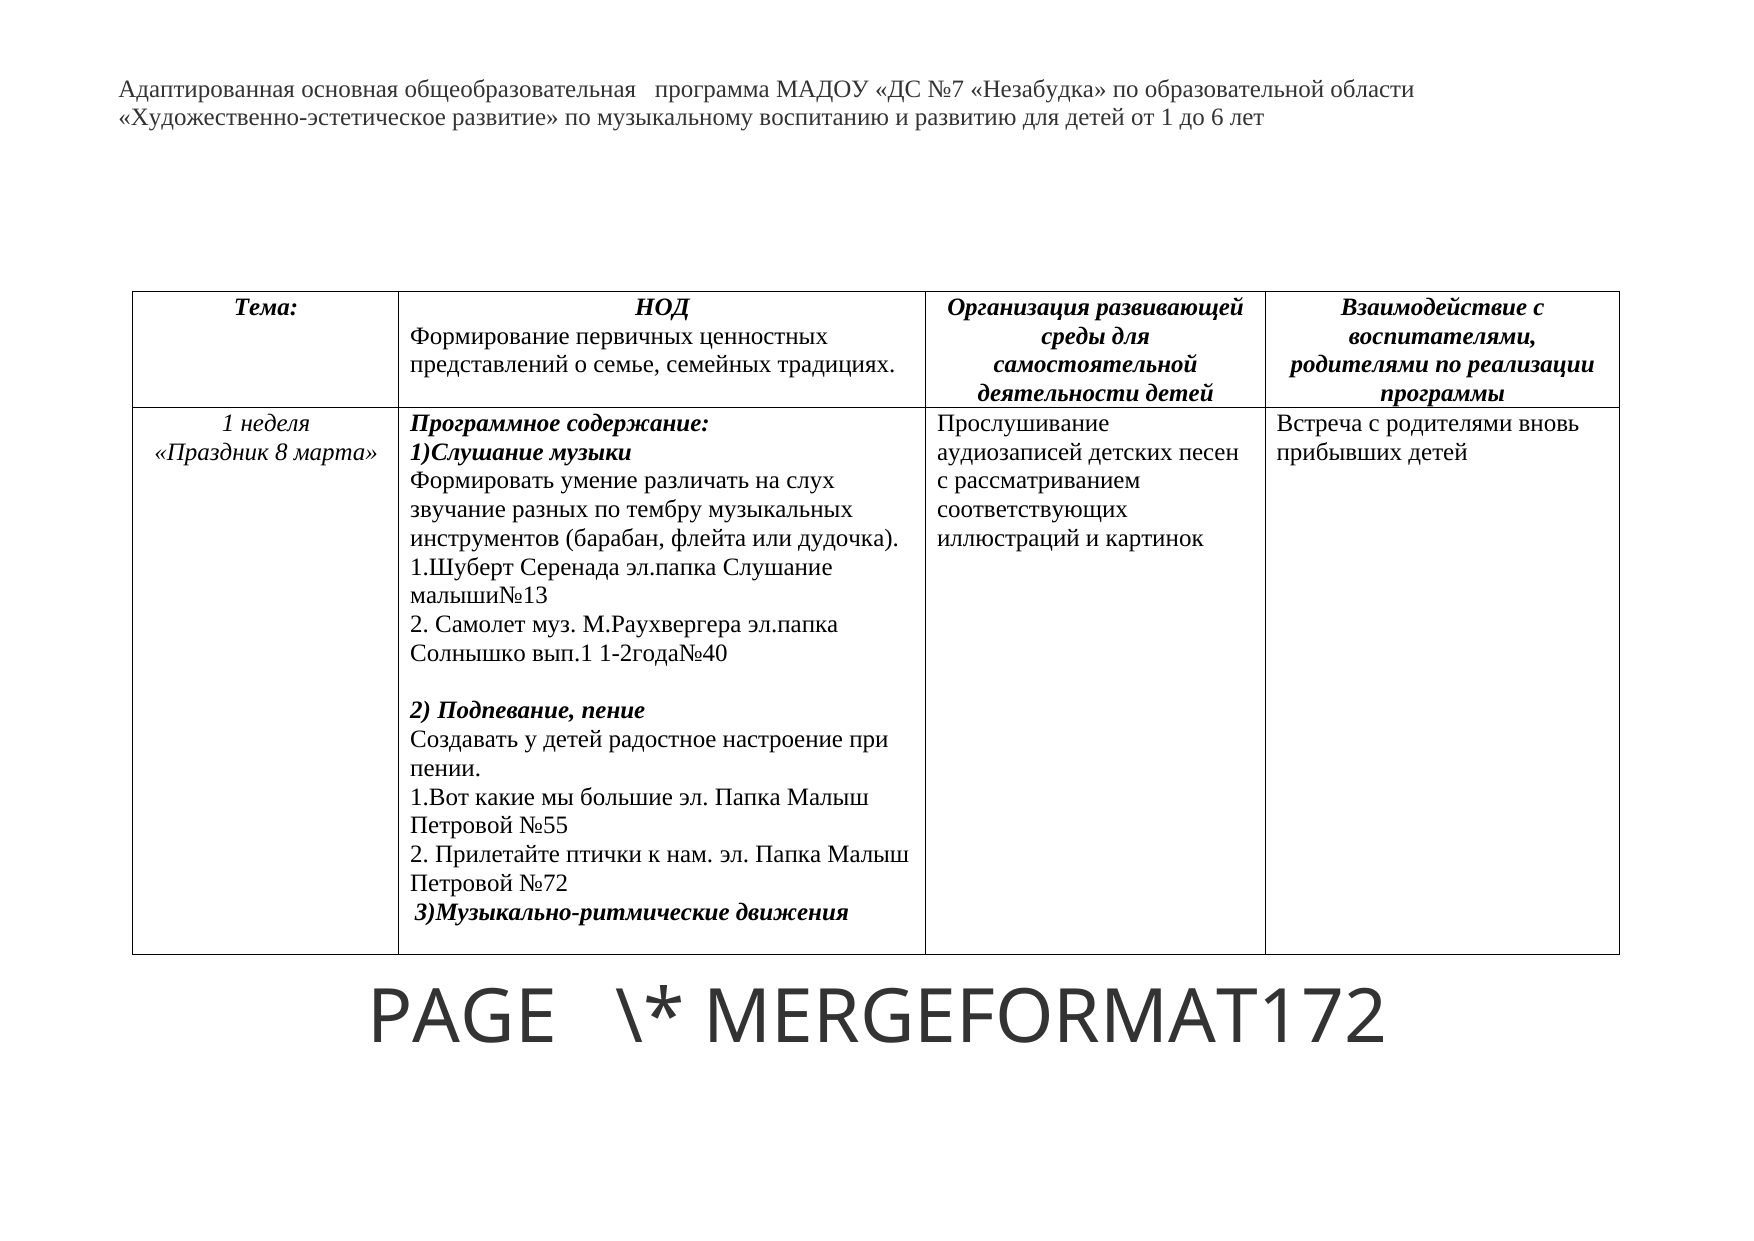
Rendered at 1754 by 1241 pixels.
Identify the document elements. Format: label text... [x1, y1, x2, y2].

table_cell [133, 408, 398, 954]
table_header Тема: [133, 292, 398, 407]
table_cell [1266, 408, 1619, 954]
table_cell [926, 408, 1265, 954]
table_header НОД Формирование первичных ценностных представлений о семье, семейных традициях. [399, 292, 925, 407]
table_header Организация развивающей среды для самостоятельной деятельности детей [926, 292, 1265, 407]
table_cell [399, 408, 925, 954]
table_header Взаимодействие с воспитателями, родителями по реализации программы [1266, 292, 1619, 407]
